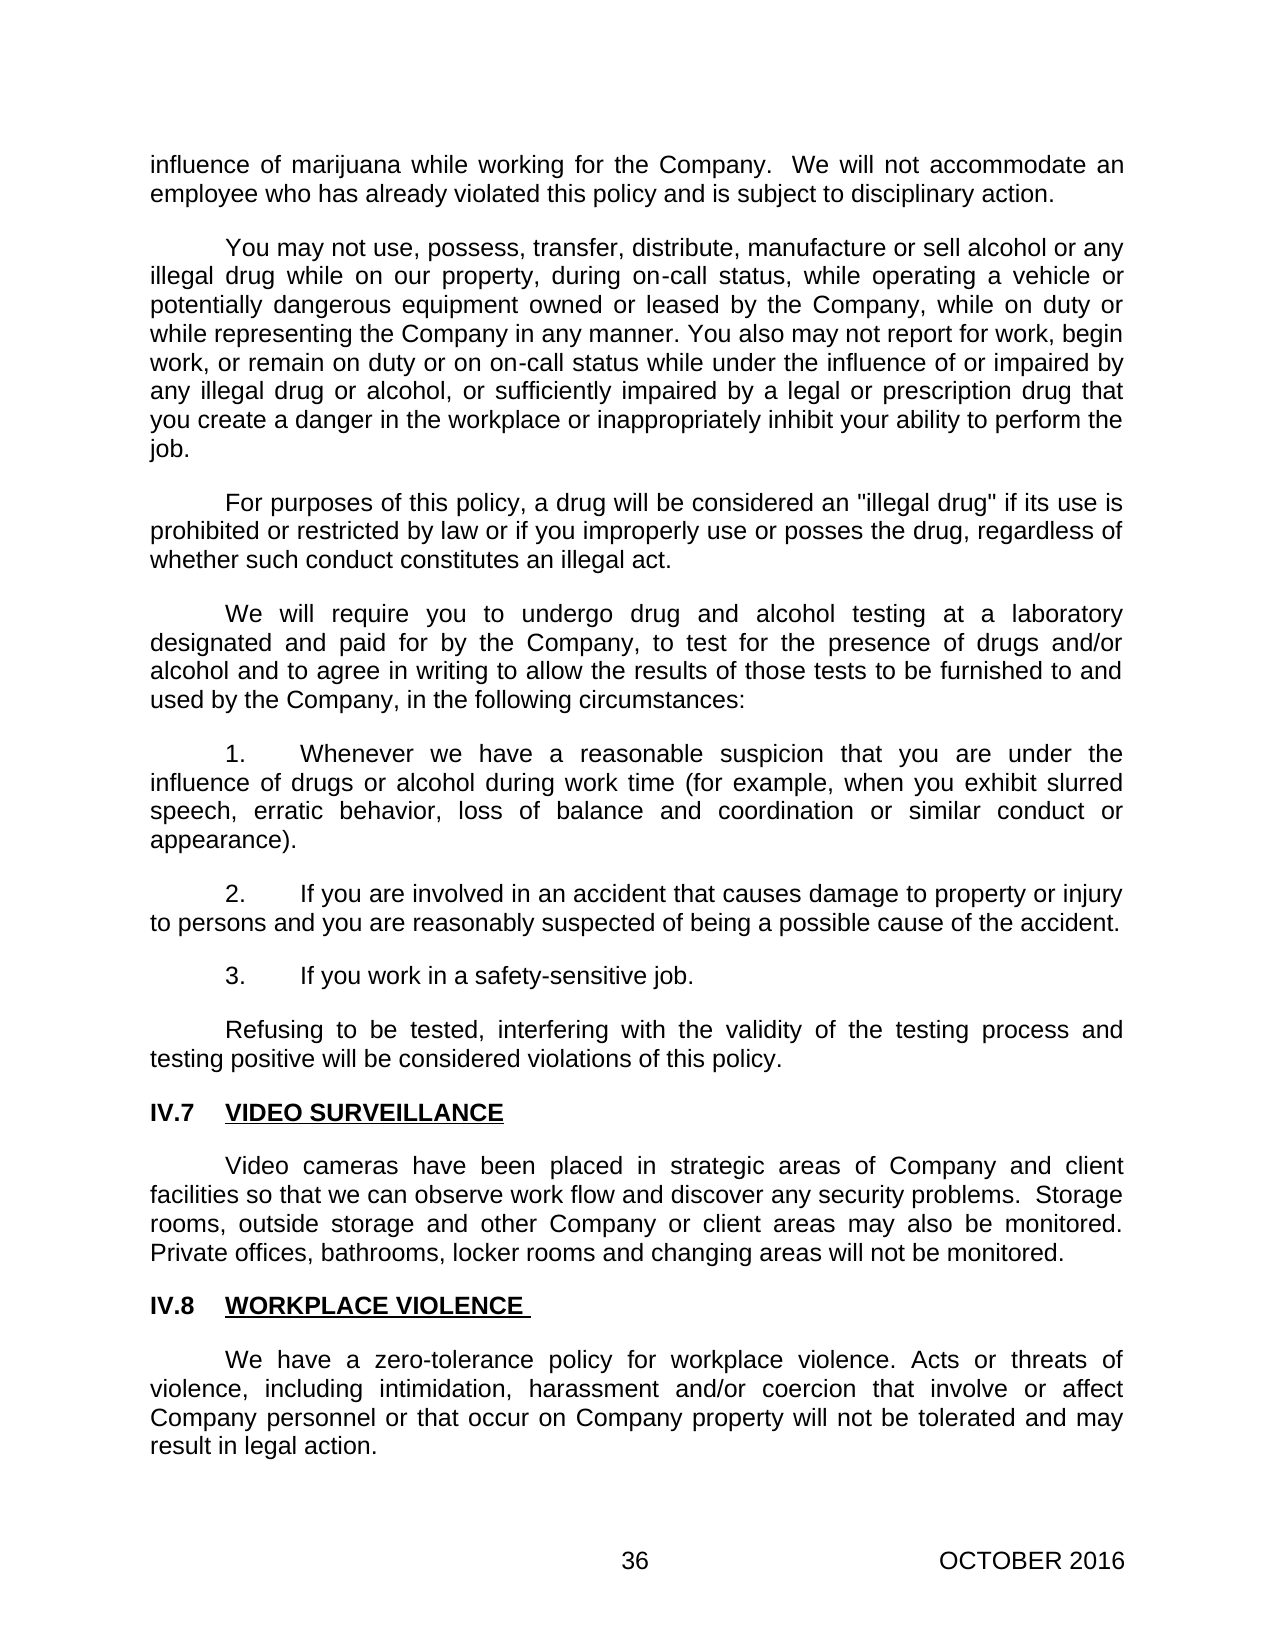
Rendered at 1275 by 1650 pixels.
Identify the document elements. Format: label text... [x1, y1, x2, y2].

text 2. If you are involved in an accident that causes damage to property or injury to persons and you are reasonably suspected of being a possible cause of the accident. [150, 879, 1125, 936]
text We have a zero-tolerance policy for workplace violence. Acts or threats of violence, including intimidation, harassment and/or coercion that involve or affect Company personnel or that occur on Company property will not be tolerated and may result in legal action. [150, 1345, 1125, 1460]
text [150, 150, 1125, 207]
text You may not use, possess, transfer, distribute, manufacture or sell alcohol or any illegal drug while on our property, during on-call status, while operating a vehicle or potentially dangerous equipment owned or leased by the Company, while on duty or while representing the Company in any manner. You also may not report for work, begin work, or remain on duty or on on-call status while under the influence of or impaired by any illegal drug or alcohol, or sufficiently impaired by a legal or prescription drug that you create a danger in the workplace or inappropriately inhibit your ability to perform the job. [150, 232, 1125, 462]
subtitle WORKPLACE VIOLENCE [150, 1291, 1125, 1320]
text For purposes of this policy, a drug will be considered an "illegal drug" if its use is prohibited or restricted by law or if you improperly use or posses the drug, regardless of whether such conduct constitutes an illegal act. [150, 487, 1125, 574]
text Refusing to be tested, interfering with the validity of the testing process and testing positive will be considered violations of this policy. [150, 1015, 1125, 1072]
text Video cameras have been placed in strategic areas of Company and client facilities so that we can observe work flow and discover any security problems. Storage rooms, outside storage and other Company or client areas may also be monitored. Private offices, bathrooms, locker rooms and changing areas will not be monitored. [150, 1151, 1125, 1266]
text We will require you to undergo drug and alcohol testing at a laboratory designated and paid for by the Company, to test for the presence of drugs and/or alcohol and to agree in writing to allow the results of those tests to be furnished to and used by the Company, in the following circumstances: [150, 599, 1125, 714]
text 3. If you work in a safety-sensitive job. [150, 961, 1125, 990]
subtitle VIDEO SURVEILLANCE [150, 1097, 1125, 1126]
text 1. Whenever we have a reasonable suspicion that you are under the influence of drugs or alcohol during work time (for example, when you exhibit slurred speech, erratic behavior, loss of balance and coordination or similar conduct or appearance). [150, 739, 1125, 854]
